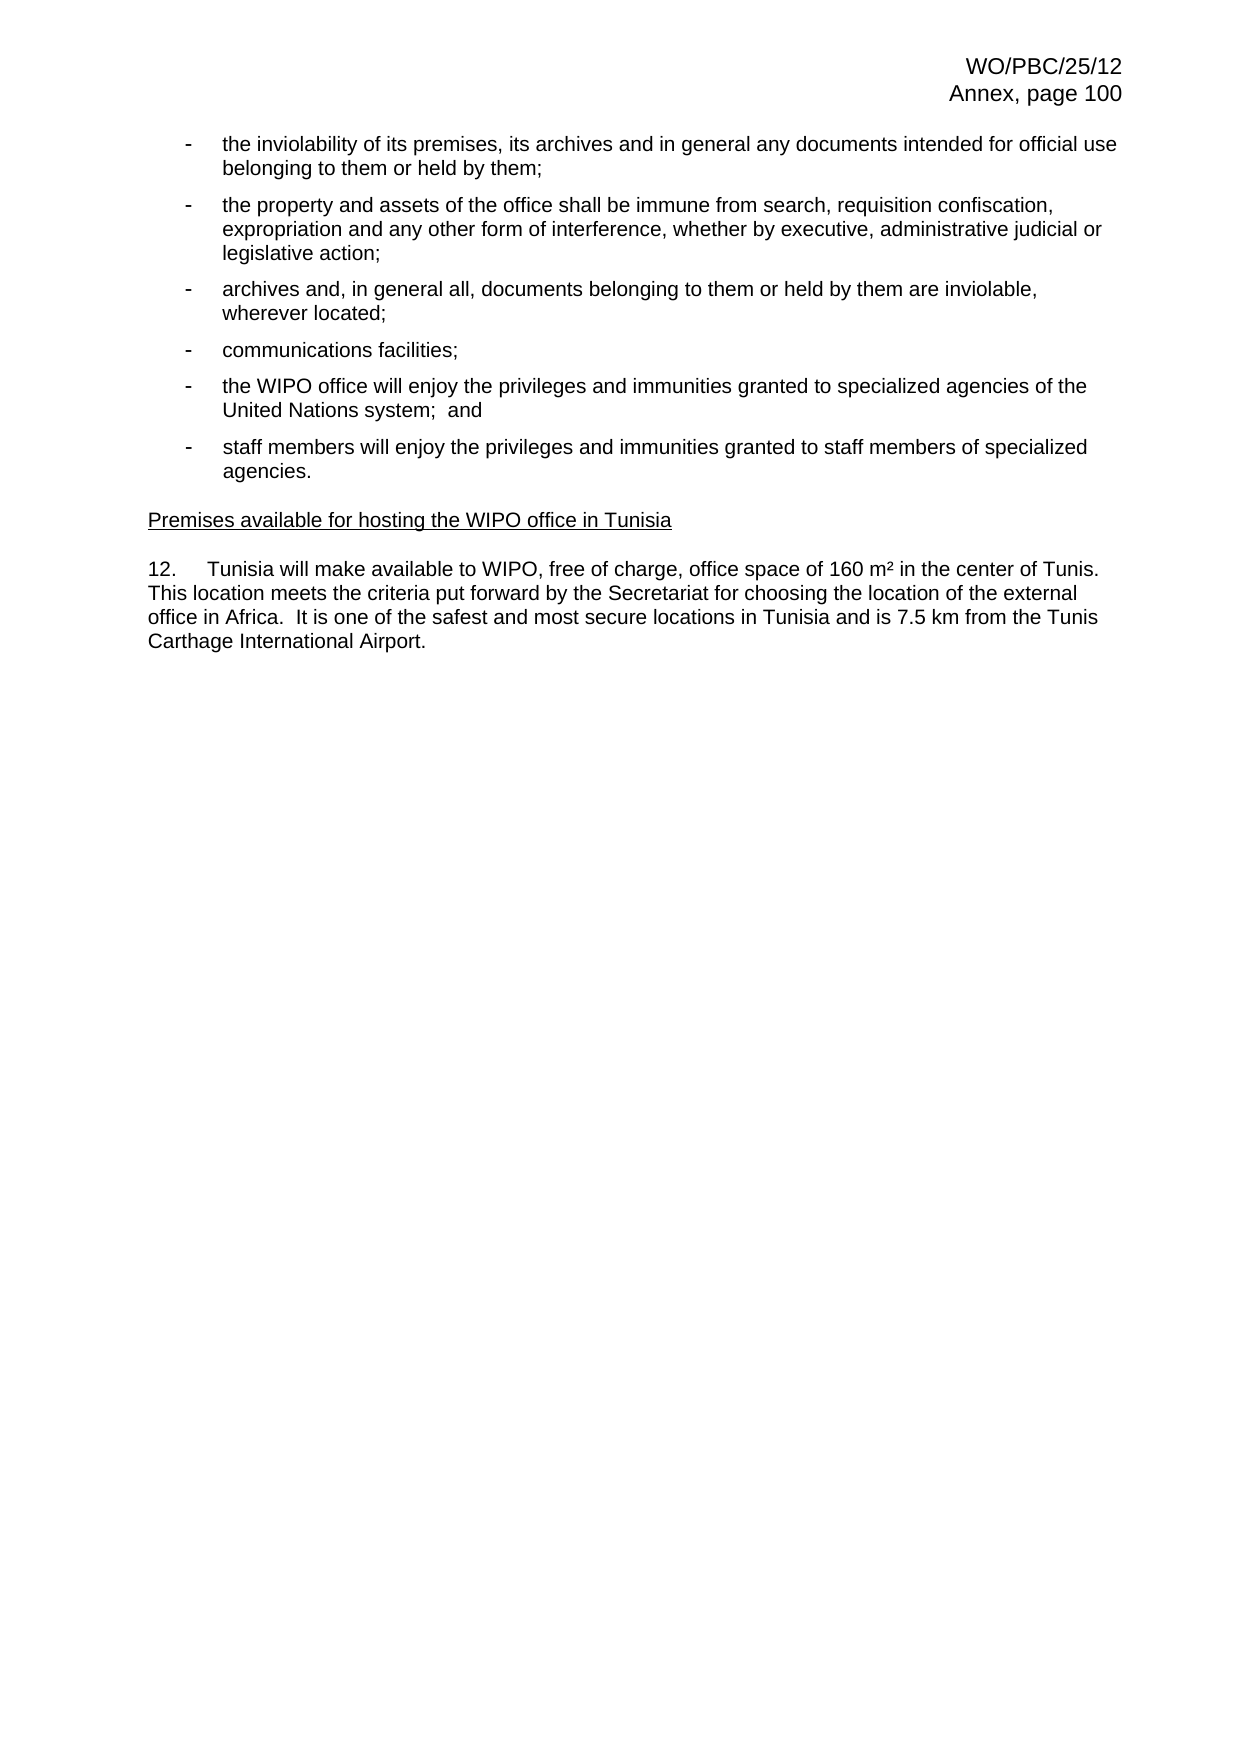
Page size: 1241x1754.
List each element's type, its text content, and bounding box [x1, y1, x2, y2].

text Premises available for hosting the WIPO office in Tunisia [148, 508, 1122, 532]
list the property and assets of the office shall be immune from search, requisition confiscation, expropriation and any other form of interference, whether by executive, administrative judicial or legislative action; [185, 193, 1122, 265]
list the WIPO office will enjoy the privileges and immunities granted to specialized agencies of the United Nations system; and [185, 374, 1122, 422]
list archives and, in general all, documents belonging to them or held by them are inviolable, wherever located; [185, 277, 1122, 325]
text Tunisia will make available to WIPO, free of charge, office space of 160 m² in the center of Tunis. This location meets the criteria put forward by the Secretariat for choosing the location of the external office in Africa. It is one of the safest and most secure locations in Tunisia and is 7.5 km from the Tunis Carthage International Airport. [148, 557, 1122, 653]
list communications facilities; [185, 338, 1122, 362]
list the inviolability of its premises, its archives and in general any documents intended for official use belonging to them or held by them; [185, 132, 1122, 180]
list staff members will enjoy the privileges and immunities granted to staff members of specialized agencies. [185, 435, 1122, 483]
